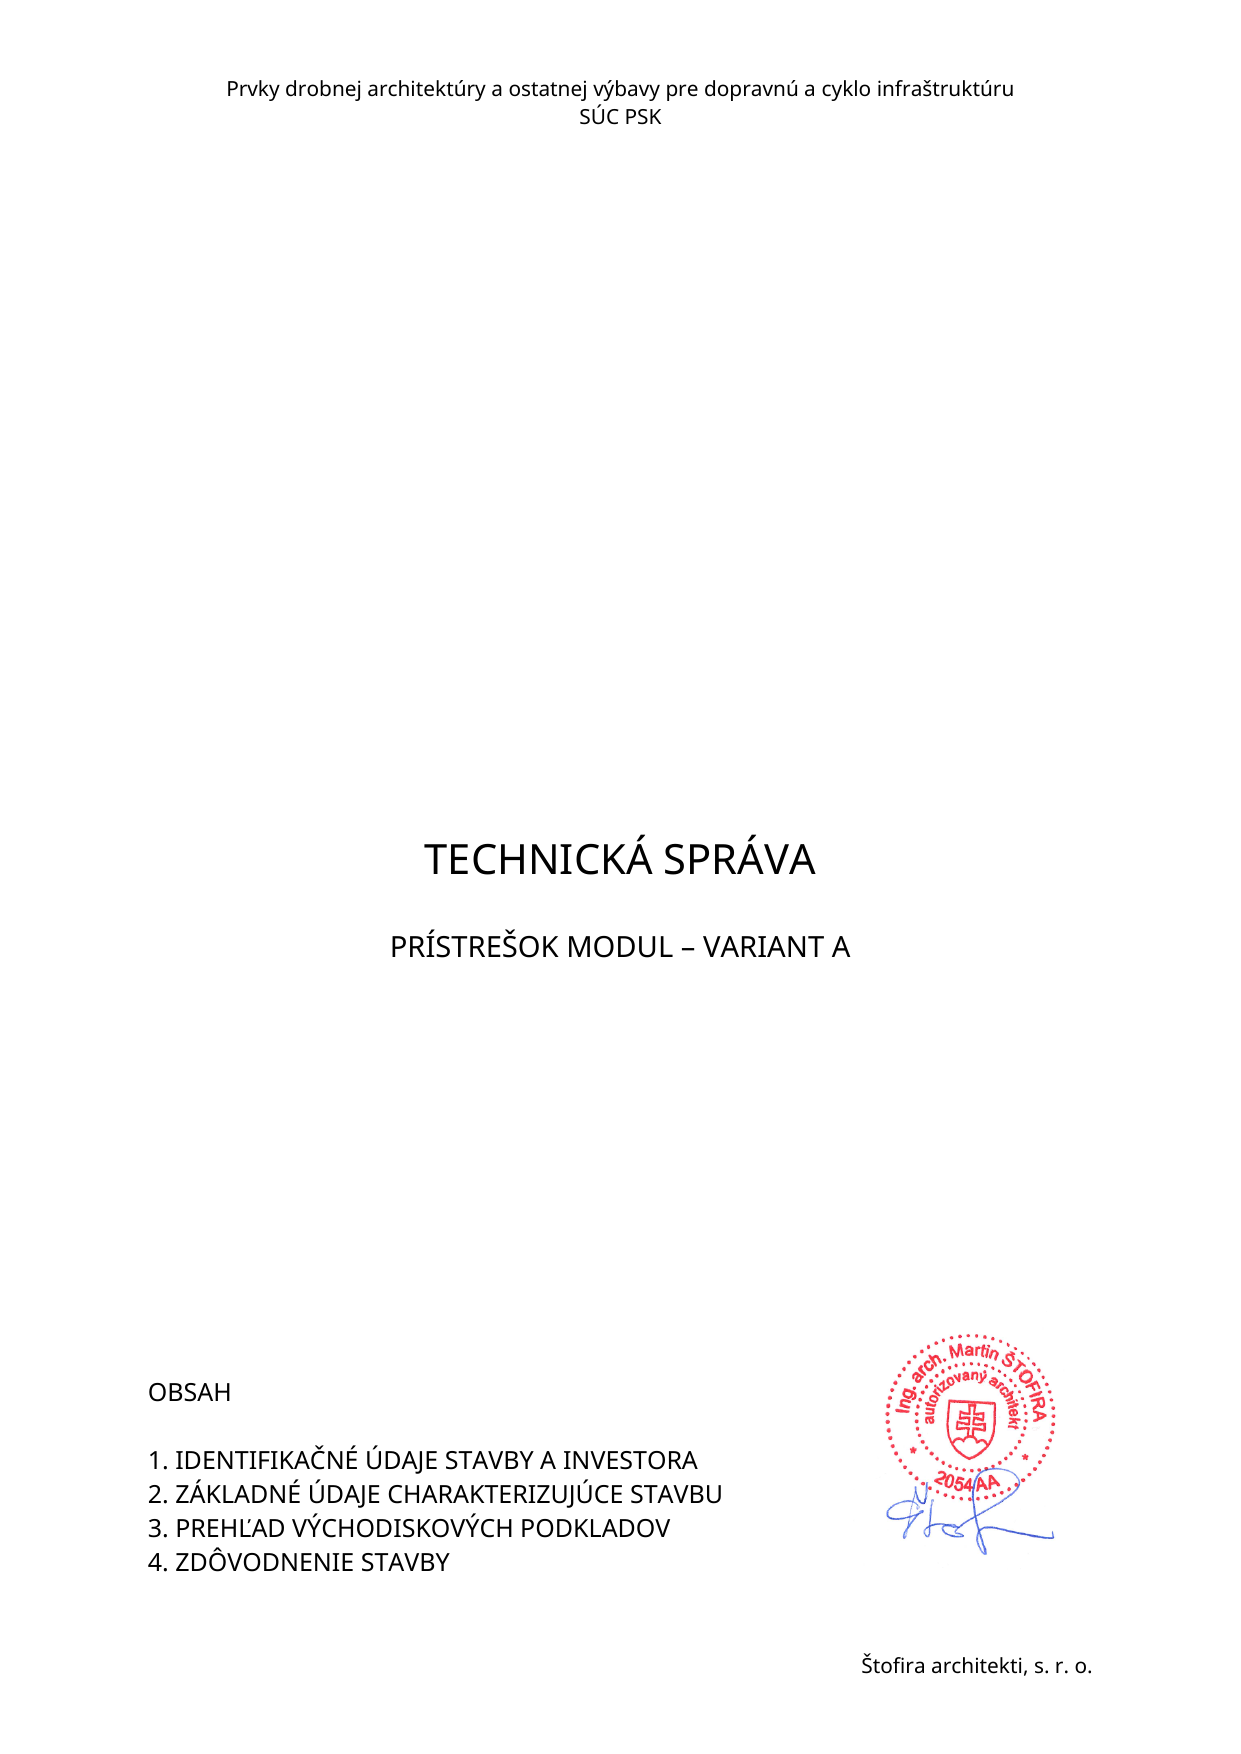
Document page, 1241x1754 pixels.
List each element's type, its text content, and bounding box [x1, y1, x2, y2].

text PRÍSTREŠOK MODUL – VARIANT A [148, 926, 1092, 966]
text 3. PREHĽAD VÝCHODISKOVÝCH PODKLADOV [148, 1511, 845, 1545]
text 2. ZÁKLADNÉ ÚDAJE CHARAKTERIZUJÚCE STAVBU [148, 1477, 845, 1511]
text OBSAH [148, 1375, 845, 1409]
text 1. IDENTIFIKAČNÉ ÚDAJE STAVBY A INVESTORA [148, 1443, 845, 1477]
text 4. ZDÔVODNENIE STAVBY [148, 1545, 1092, 1579]
text TECHNICKÁ SPRÁVA [148, 830, 1092, 887]
picture [845, 1311, 1099, 1572]
